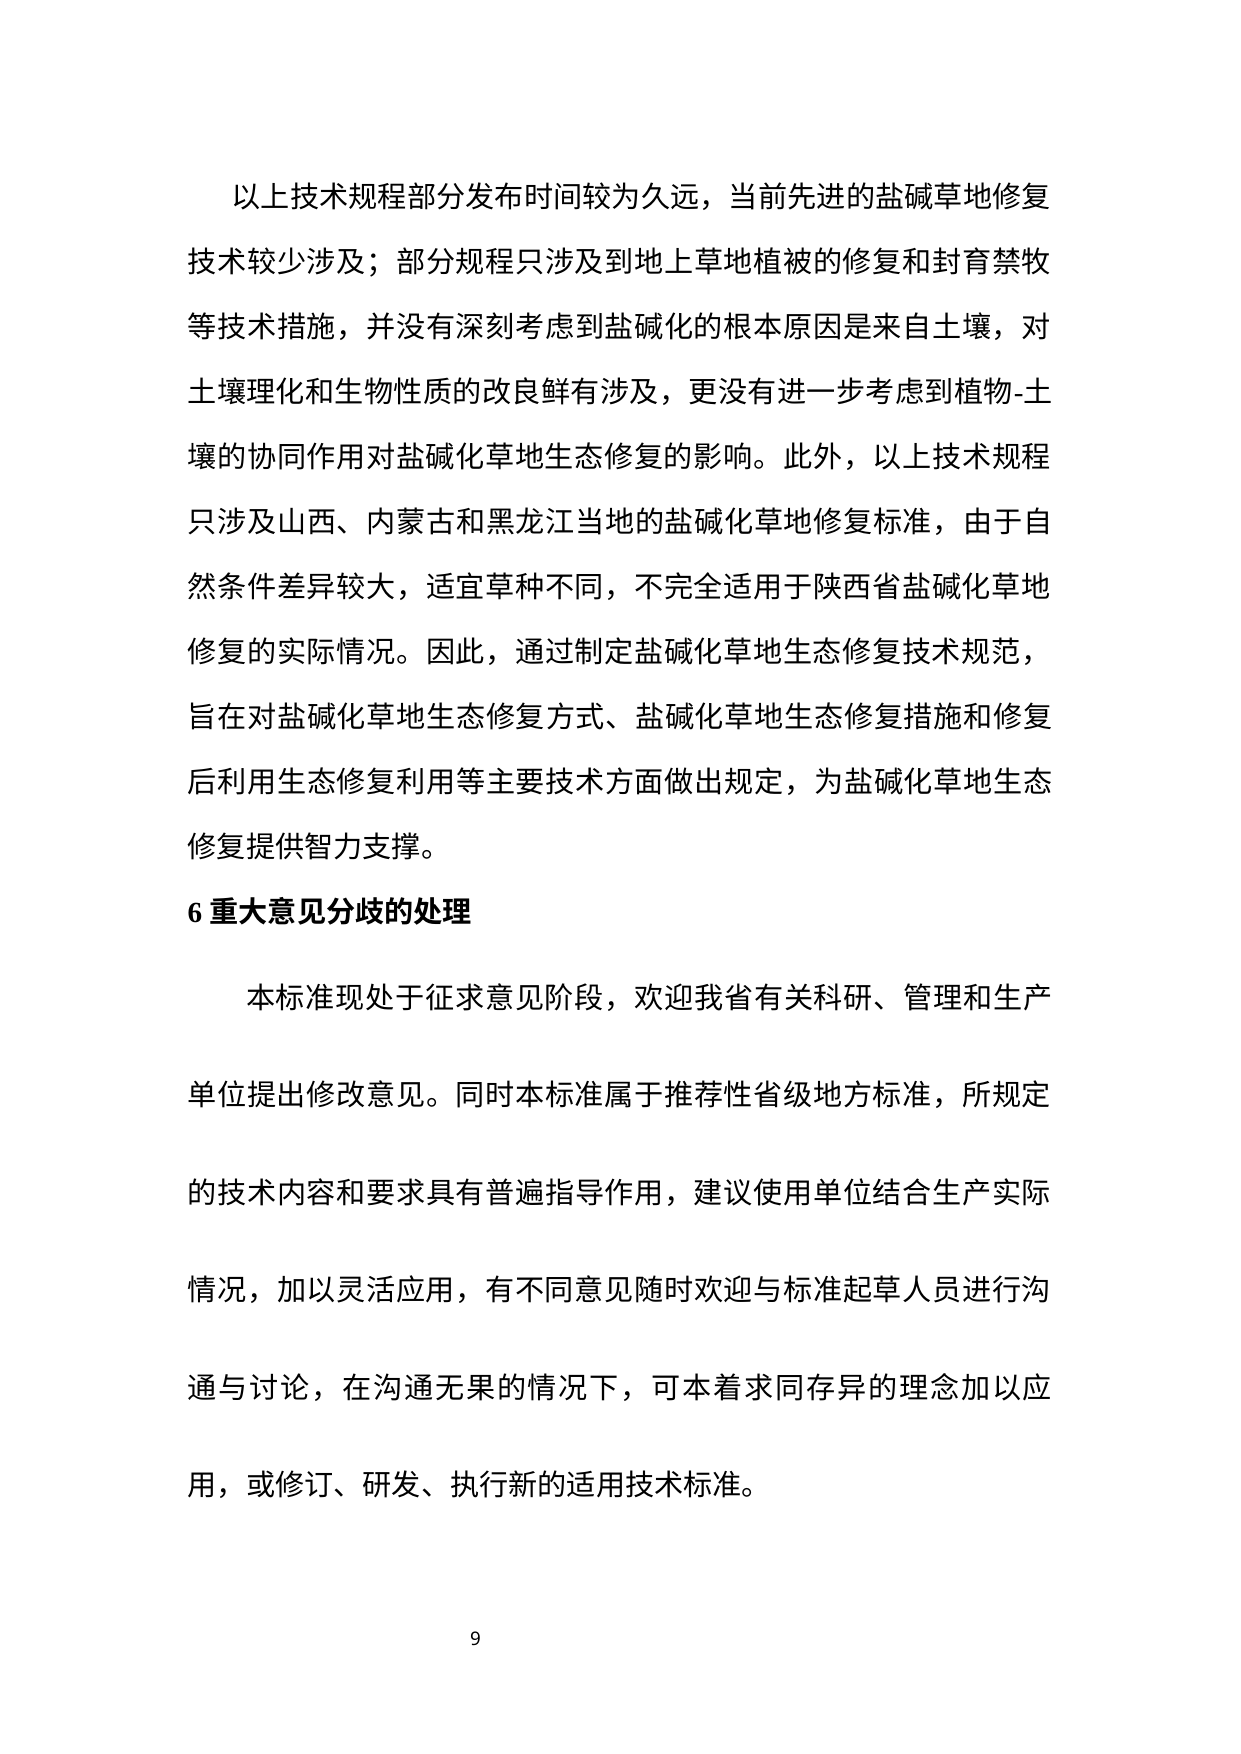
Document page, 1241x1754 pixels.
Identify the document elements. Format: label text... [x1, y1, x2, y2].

text 以上技术规程部分发布时间较为久远，当前先进的盐碱草地修复技术较少涉及；部分规程只涉及到地上草地植被的修复和封育禁牧等技术措施，并没有深刻考虑到盐碱化的根本原因是来自土壤，对土壤理化和生物性质的改良鲜有涉及，更没有进一步考虑到植物-土壤的协同作用对盐碱化草地生态修复的影响。此外，以上技术规程只涉及山西、内蒙古和黑龙江当地的盐碱化草地修复标准，由于自然条件差异较大，适宜草种不同，不完全适用于陕西省盐碱化草地修复的实际情况。因此，通过制定盐碱化草地生态修复技术规范，旨在对盐碱化草地生态修复方式、盐碱化草地生态修复措施和修复后利用生态修复利用等主要技术方面做出规定，为盐碱化草地生态修复提供智力支撑。 [187, 162, 1053, 877]
text 本标准现处于征求意见阶段，欢迎我省有关科研、管理和生产单位提出修改意见。同时本标准属于推荐性省级地方标准，所规定的技术内容和要求具有普遍指导作用，建议使用单位结合生产实际情况，加以灵活应用，有不同意见随时欢迎与标准起草人员进行沟通与讨论，在沟通无果的情况下，可本着求同存异的理念加以应用，或修订、研发、执行新的适用技术标准。 [187, 963, 1053, 1516]
subtitle 6 重大意见分歧的处理 [187, 877, 1053, 942]
